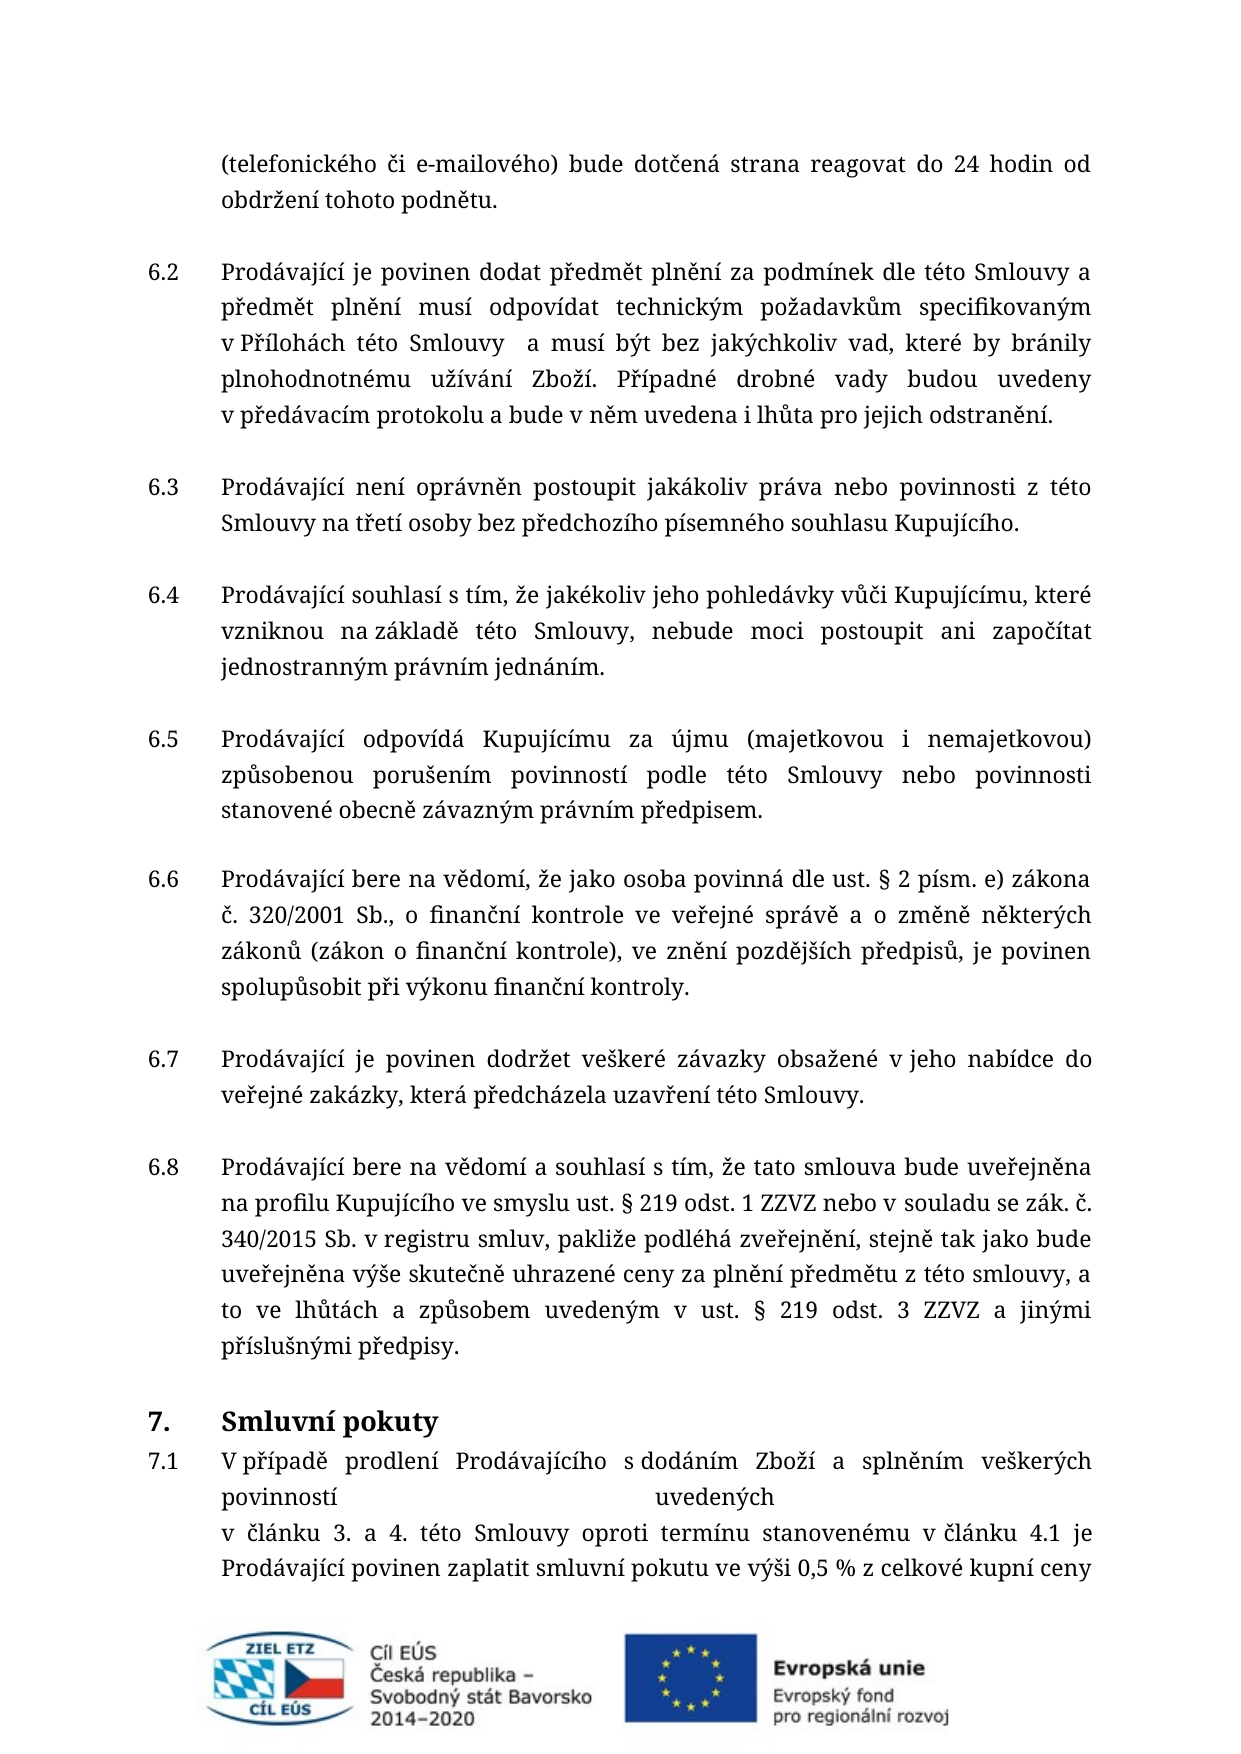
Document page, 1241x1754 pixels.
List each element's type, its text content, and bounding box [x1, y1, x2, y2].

text 6.3 Prodávající není oprávněn postoupit jakákoliv práva nebo povinnosti z této Smlouvy na třetí osoby bez předchozího písemného souhlasu Kupujícího. [148, 471, 1093, 538]
text 6.6 Prodávající bere na vědomí, že jako osoba povinná dle ust. § 2 písm. e) zákona č. 320/2001 Sb., o finanční kontrole ve veřejné správě a o změně některých zákonů (zákon o finanční kontrole), ve znění pozdějších předpisů, je povinen spolupůsobit při výkonu finanční kontroly. [148, 863, 1093, 1002]
text 6.2 Prodávající je povinen dodat předmět plnění za podmínek dle této Smlouvy a předmět plnění musí odpovídat technickým požadavkům specifikovaným v Přílohách této Smlouvy a musí být bez jakýchkoliv vad, které by bránily plnohodnotnému užívání Zboží. Případné drobné vady budou uvedeny v předávacím protokolu a bude v něm uvedena i lhůta pro jejich odstranění. [148, 255, 1093, 430]
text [148, 1444, 1093, 1584]
text 6.8 Prodávající bere na vědomí a souhlasí s tím, že tato smlouva bude uveřejněna na profilu Kupujícího ve smyslu ust. § 219 odst. 1 ZZVZ nebo v souladu se zák. č. 340/2015 Sb. v registru smluv, pakliže podléhá zveřejnění, stejně tak jako bude uveřejněna výše skutečně uhrazené ceny za plnění předmětu z této smlouvy, a to ve lhůtách a způsobem uvedeným v ust. § 219 odst. 3 ZZVZ a jinými příslušnými předpisy. [148, 1151, 1093, 1362]
text 6.5 Prodávající odpovídá Kupujícímu za újmu (majetkovou i nemajetkovou) způsobenou porušením povinností podle této Smlouvy nebo povinnosti stanovené obecně závazným právním předpisem. [148, 723, 1093, 826]
text 6.4 Prodávající souhlasí s tím, že jakékoliv jeho pohledávky vůči Kupujícímu, které vzniknou na základě této Smlouvy, nebude moci postoupit ani započítat jednostranným právním jednáním. [148, 579, 1093, 682]
picture [147, 1621, 1000, 1754]
text 7. Smluvní pokuty [148, 1402, 1093, 1439]
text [148, 148, 1093, 215]
text 6.7 Prodávající je povinen dodržet veškeré závazky obsažené v jeho nabídce do veřejné zakázky, která předcházela uzavření této Smlouvy. [148, 1043, 1093, 1110]
